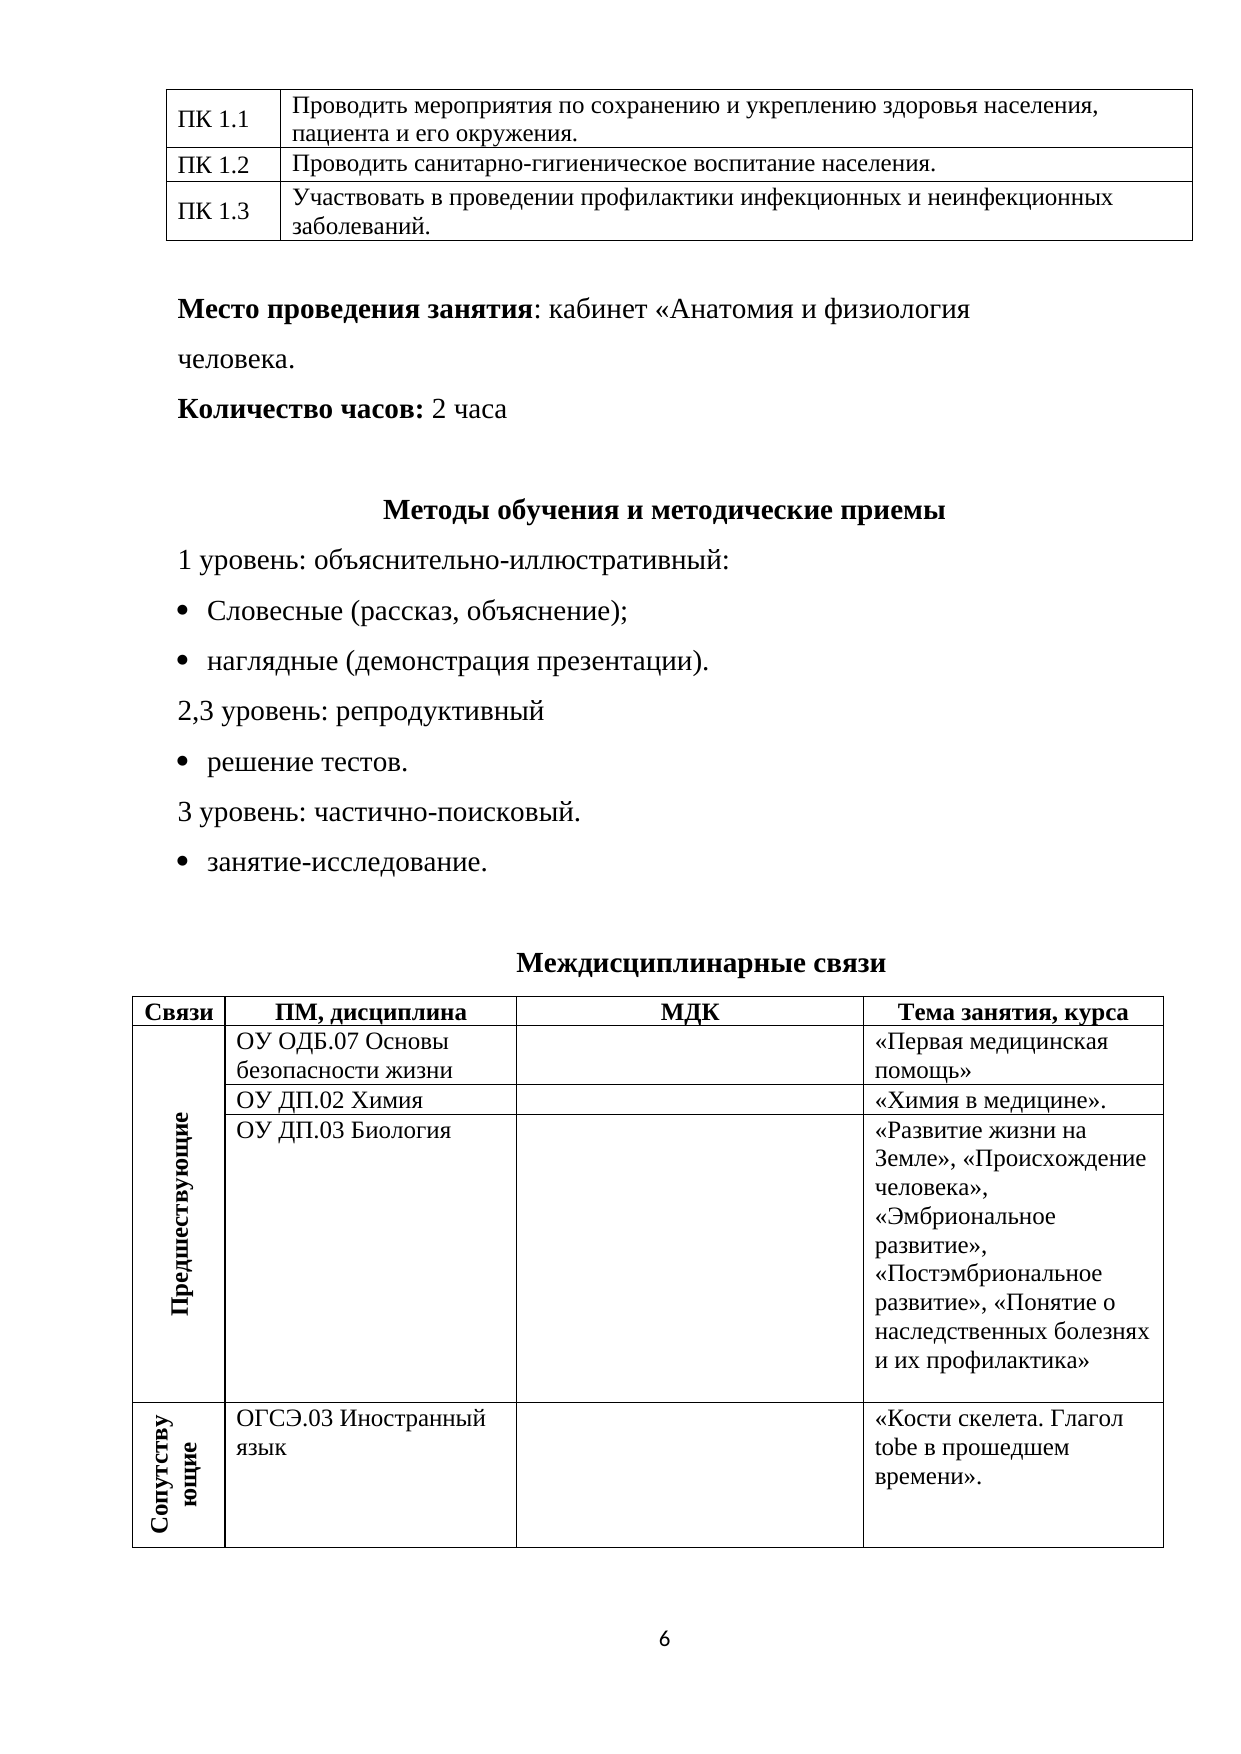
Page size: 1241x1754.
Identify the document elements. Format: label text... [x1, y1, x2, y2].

text 1 уровень: объяснительно-иллюстративный: [177, 542, 1152, 576]
text человека. [177, 341, 1152, 375]
list 2,3 уровень: репродуктивный [177, 693, 1152, 727]
table_cell [517, 1115, 863, 1402]
table_cell ПК 1.1 [167, 90, 280, 147]
table_cell ПК 1.3 [167, 182, 280, 239]
table_cell Проводить санитарно-гигиеническое воспитание населения. [281, 148, 1192, 181]
table_cell «Кости скелета. Глагол tobe в прошедшем времени». [864, 1403, 1163, 1547]
table_header ПМ, дисциплина [226, 997, 516, 1025]
table_cell «Развитие жизни на Земле», «Происхождение человека», «Эмбриональное развитие», «Постэмбриональное развитие», «Понятие о наследственных болезнях и их профилактика» [864, 1115, 1163, 1402]
table_cell [517, 1026, 863, 1084]
text Место проведения занятия: кабинет «Анатомия и физиология [177, 291, 1152, 324]
table_cell Проводить мероприятия по сохранению и укреплению здоровья населения, пациента и его окружения. [281, 90, 1192, 147]
table_cell [517, 1085, 863, 1114]
table_cell ОУ ОДБ.07 Основы безопасности жизни [226, 1026, 516, 1084]
table_cell Сопутствующие [133, 1403, 224, 1547]
list решение тестов. [177, 744, 1152, 777]
list наглядные (демонстрация презентации). [177, 643, 1152, 677]
list занятие-исследование. [177, 844, 1152, 878]
table_cell Участвовать в проведении профилактики инфекционных и неинфекционных заболеваний. [281, 182, 1192, 239]
table_cell ОУ ДП.02 Химия [226, 1085, 516, 1114]
table_cell ПК 1.2 [167, 148, 280, 181]
table_cell Предшествующие [133, 1026, 224, 1402]
text Количество часов: 2 часа [177, 391, 1152, 425]
table_cell «Первая медицинская помощь» [864, 1026, 1163, 1084]
table_header МДК [517, 997, 863, 1025]
table_cell «Химия в медицине». [864, 1085, 1163, 1114]
text Методы обучения и методические приемы [177, 492, 1152, 526]
table_header Тема занятия, курса [864, 997, 1163, 1025]
table_cell [517, 1403, 863, 1547]
list 3 уровень: частично-поисковый. [177, 794, 1152, 828]
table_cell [226, 1403, 516, 1547]
list Словесные (рассказ, объяснение); [177, 593, 1152, 626]
text Междисциплинарные связи [251, 945, 1152, 979]
table_header Связи [133, 997, 224, 1025]
table_cell ОУ ДП.03 Биология [226, 1115, 516, 1402]
